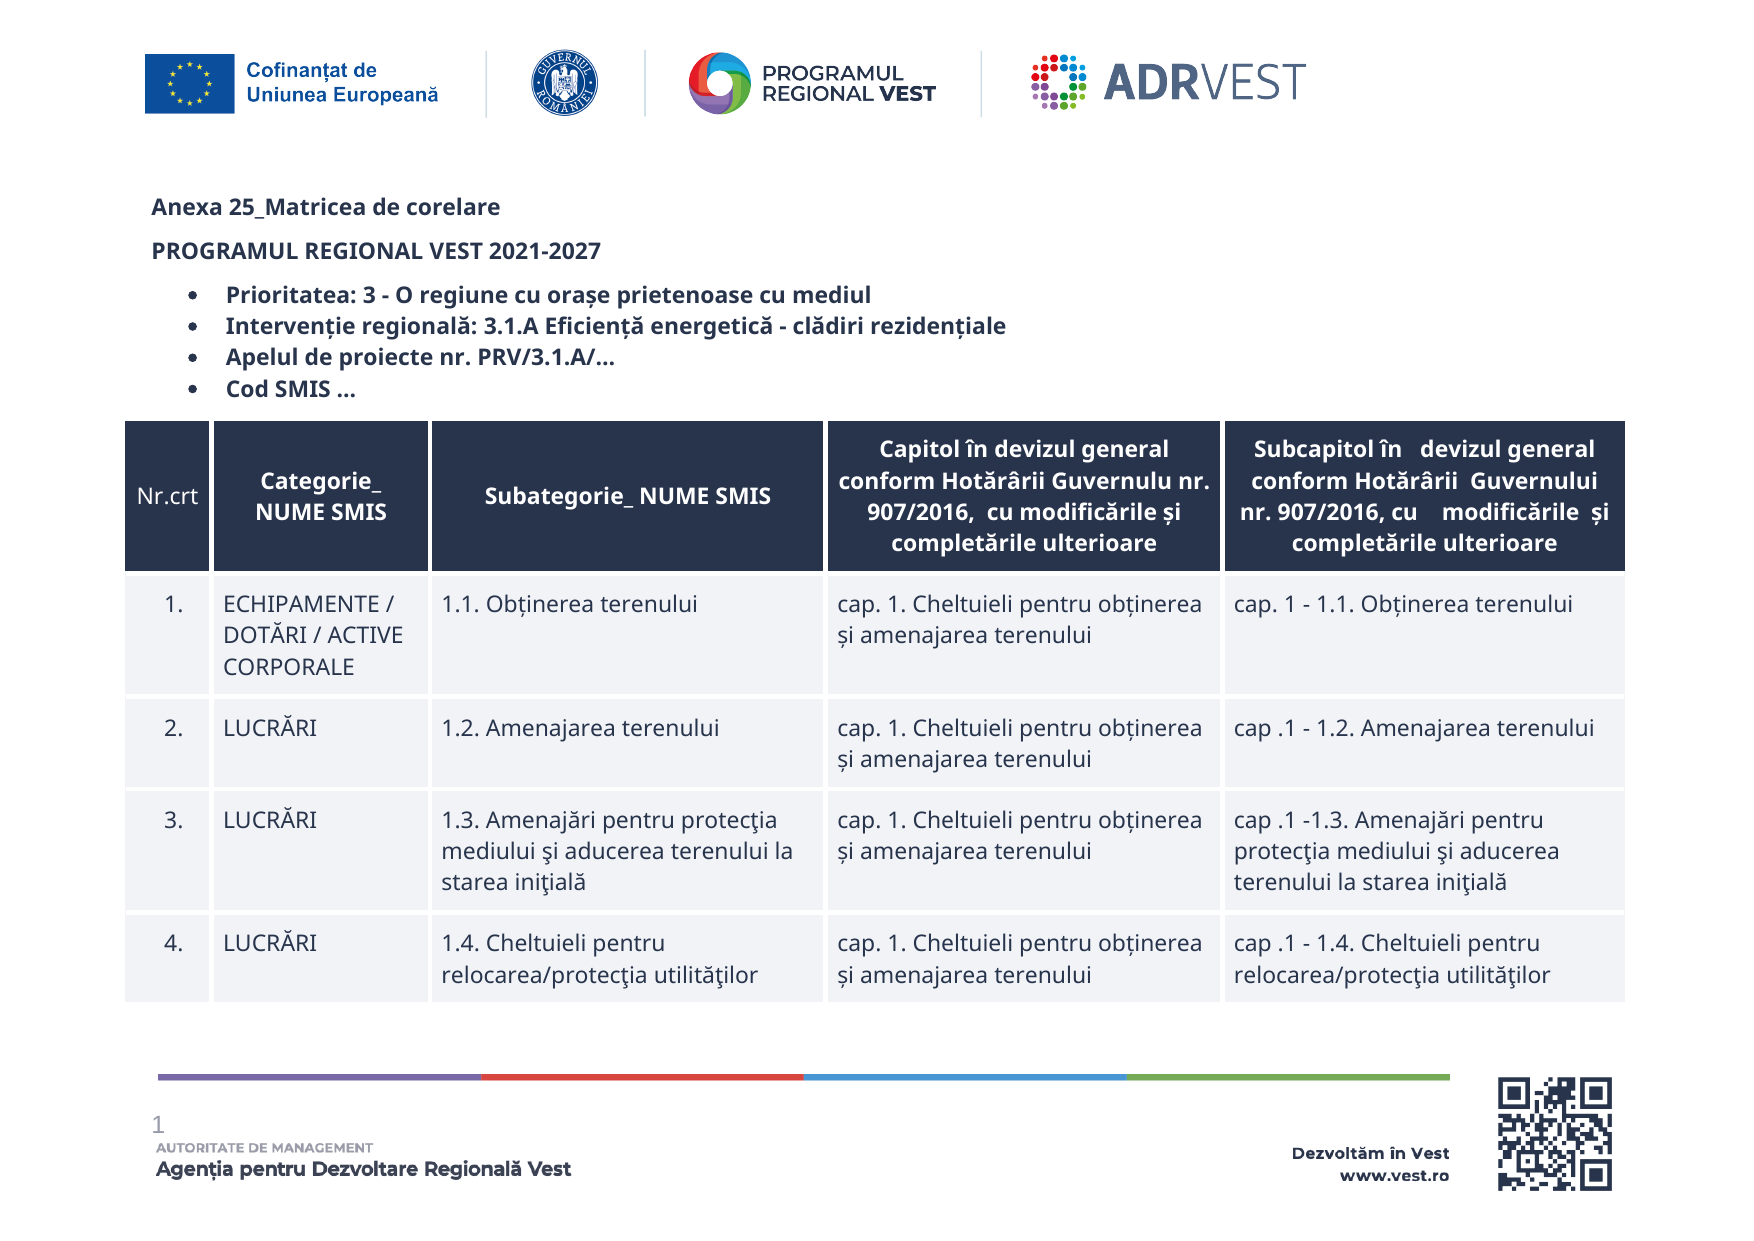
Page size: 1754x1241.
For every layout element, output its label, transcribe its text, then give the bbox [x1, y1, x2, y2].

table_cell cap .1 - 1.2. Amenajarea terenului [1225, 695, 1625, 787]
table_cell LUCRĂRI [214, 791, 428, 910]
table_header Categorie_ NUME SMIS [214, 421, 428, 571]
picture [1489, 1068, 1621, 1200]
list Apelul de proiecte nr. PRV/3.1.A/… [188, 341, 1599, 372]
table_cell LUCRĂRI [214, 699, 428, 787]
table_cell [125, 911, 209, 1002]
table_cell [125, 572, 209, 694]
table_cell cap. 1. Cheltuieli pentru obținerea și amenajarea terenului [828, 699, 1220, 787]
table_cell LUCRĂRI [214, 915, 428, 1002]
table_cell 1.1. Obținerea terenului [432, 576, 823, 694]
table_cell cap .1 -1.3. Amenajări pentru protecţia mediului şi aducerea terenului la starea iniţială [1225, 787, 1625, 910]
list Cod SMIS ... [188, 372, 1599, 404]
list Prioritatea: 3 - O regiune cu orașe prietenoase cu mediul [188, 279, 1599, 310]
table_header Subcapitol în devizul general conform Hotărârii Guvernului nr. 907/2016, cu modificările și completările ulterioare [1225, 421, 1625, 571]
table_cell cap. 1. Cheltuieli pentru obținerea și amenajarea terenului [828, 576, 1220, 694]
text PROGRAMUL REGIONAL VEST 2021-2027 [151, 235, 1599, 266]
table_cell ECHIPAMENTE / DOTĂRI / ACTIVE CORPORALE [214, 576, 428, 694]
picture [151, 1069, 1460, 1192]
list Intervenție regională: 3.1.A Eficiență energetică - clădiri rezidențiale [188, 310, 1599, 341]
table_cell cap. 1. Cheltuieli pentru obținerea și amenajarea terenului [828, 915, 1220, 1002]
table_cell [125, 788, 209, 910]
table_header Nr.crt [125, 421, 209, 571]
table_header Subategorie_ NUME SMIS [432, 421, 823, 571]
table_cell cap. 1 - 1.1. Obținerea terenului [1225, 571, 1625, 694]
table_cell cap .1 - 1.4. Cheltuieli pentru relocarea/protecţia utilităţilor [1225, 910, 1625, 1002]
table_cell [125, 696, 209, 787]
table_cell 1.4. Cheltuieli pentru relocarea/protecţia utilităţilor [432, 915, 823, 1002]
picture [98, 29, 1352, 138]
table_header Capitol în devizul general conform Hotărârii Guvernulu nr. 907/2016, cu modificările și completările ulterioare [828, 421, 1220, 571]
table_cell 1.2. Amenajarea terenului [432, 699, 823, 787]
table_cell cap. 1. Cheltuieli pentru obținerea și amenajarea terenului [828, 791, 1220, 910]
table_cell 1.3. Amenajări pentru protecţia mediului şi aducerea terenului la starea iniţială [432, 791, 823, 910]
text Anexa 25_Matricea de corelare [151, 191, 1599, 222]
